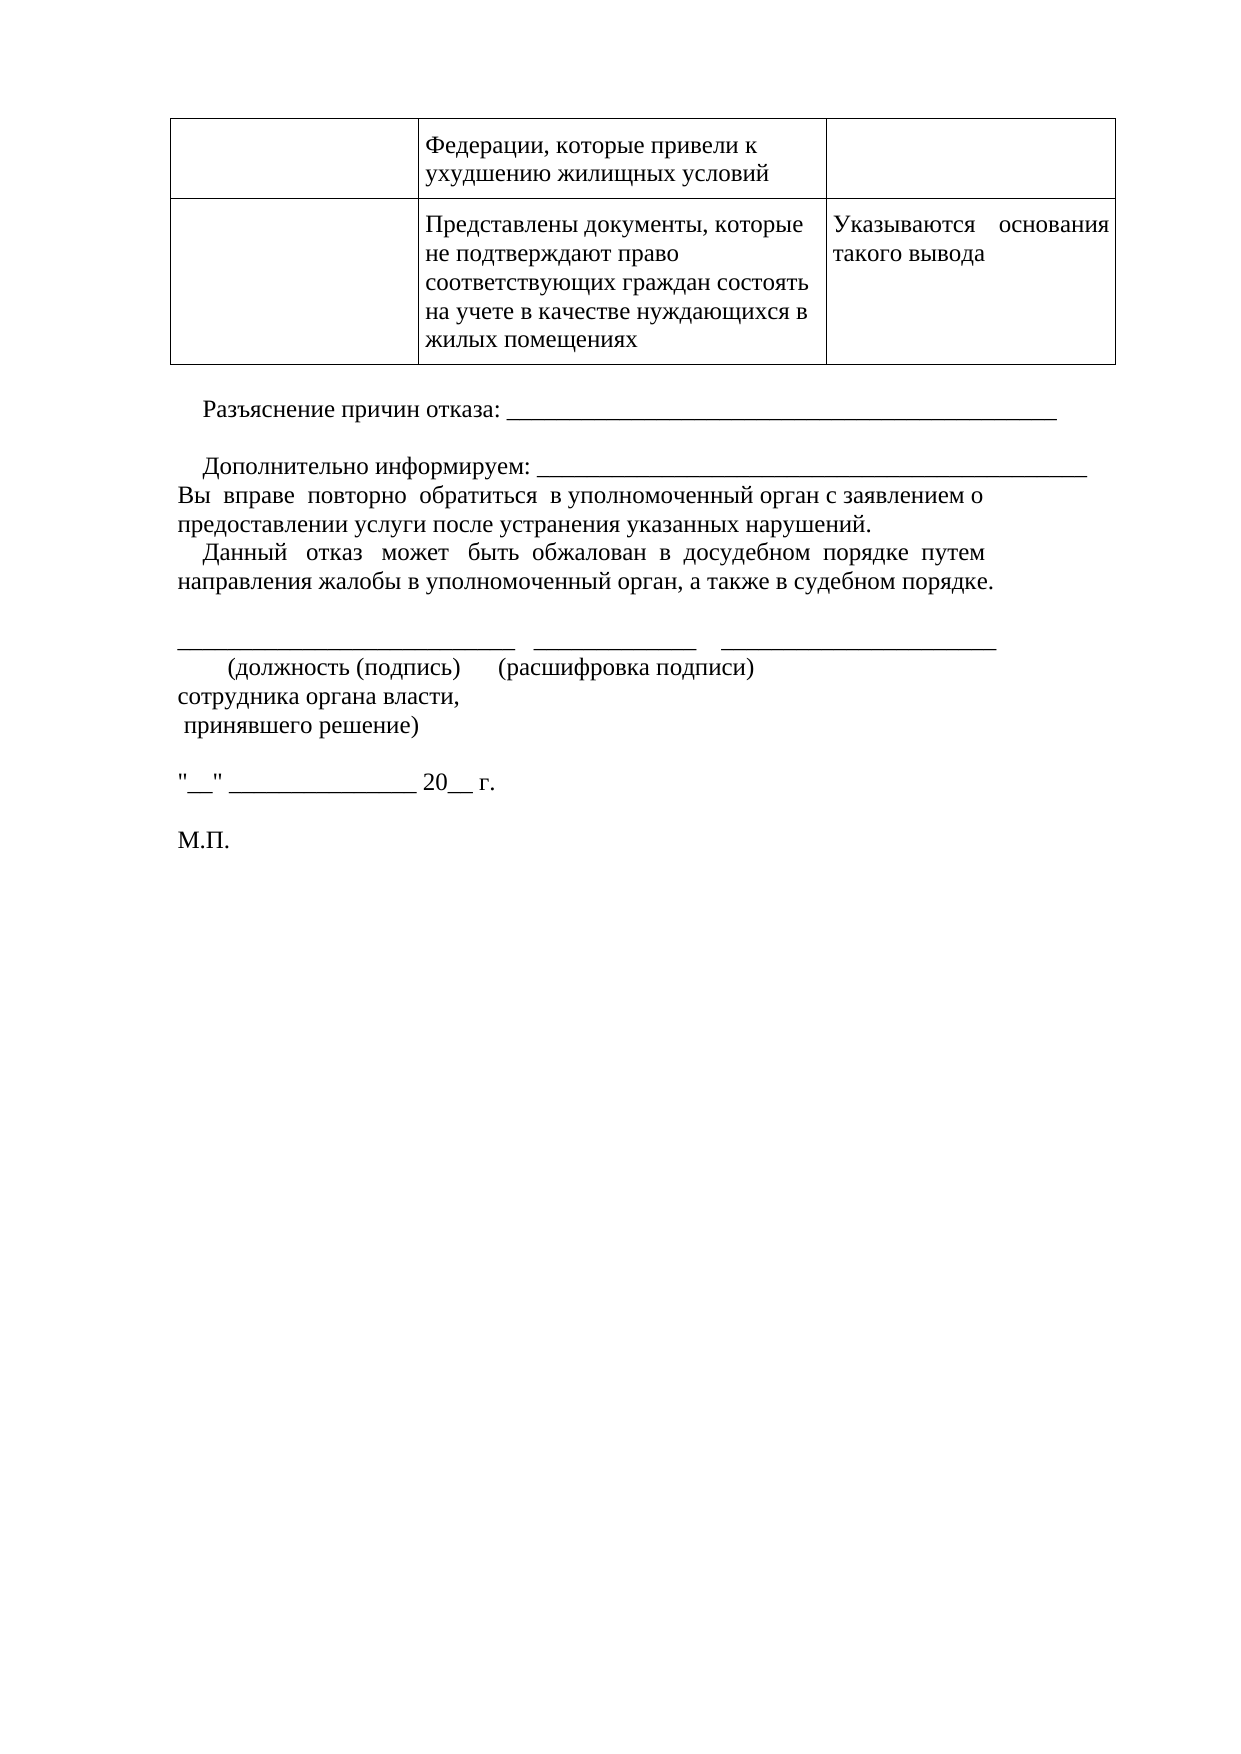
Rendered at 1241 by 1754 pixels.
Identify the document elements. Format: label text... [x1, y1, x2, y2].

text сотрудника органа власти, [177, 681, 1152, 710]
text Разъяснение причин отказа: ____________________________________________ [177, 394, 1152, 422]
table_cell Представлены документы, которые не подтверждают право соответствующих граждан состоять на учете в качестве нуждающихся в жилых помещениях [419, 199, 826, 364]
table_cell Указываются основания такого вывода [827, 199, 1115, 364]
text предоставлении услуги после устранения указанных нарушений. [177, 509, 1152, 537]
text Вы вправе повторно обратиться в уполномоченный орган с заявлением о [177, 480, 1152, 509]
text Дополнительно информируем: ____________________________________________ [177, 451, 1152, 480]
table_cell [171, 119, 418, 198]
text ___________________________ _____________ ______________________ [177, 624, 1152, 652]
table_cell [419, 119, 826, 198]
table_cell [827, 119, 1115, 198]
table_cell [171, 199, 418, 364]
text направления жалобы в уполномоченный орган, а также в судебном порядке. [177, 566, 1152, 595]
text Данный отказ может быть обжалован в досудебном порядке путем [177, 537, 1152, 566]
text "__" _______________ 20__ г. [177, 767, 1152, 796]
text (должность (подпись) (расшифровка подписи) [177, 652, 1152, 681]
text М.П. [177, 825, 1152, 854]
text принявшего решение) [177, 710, 1152, 739]
